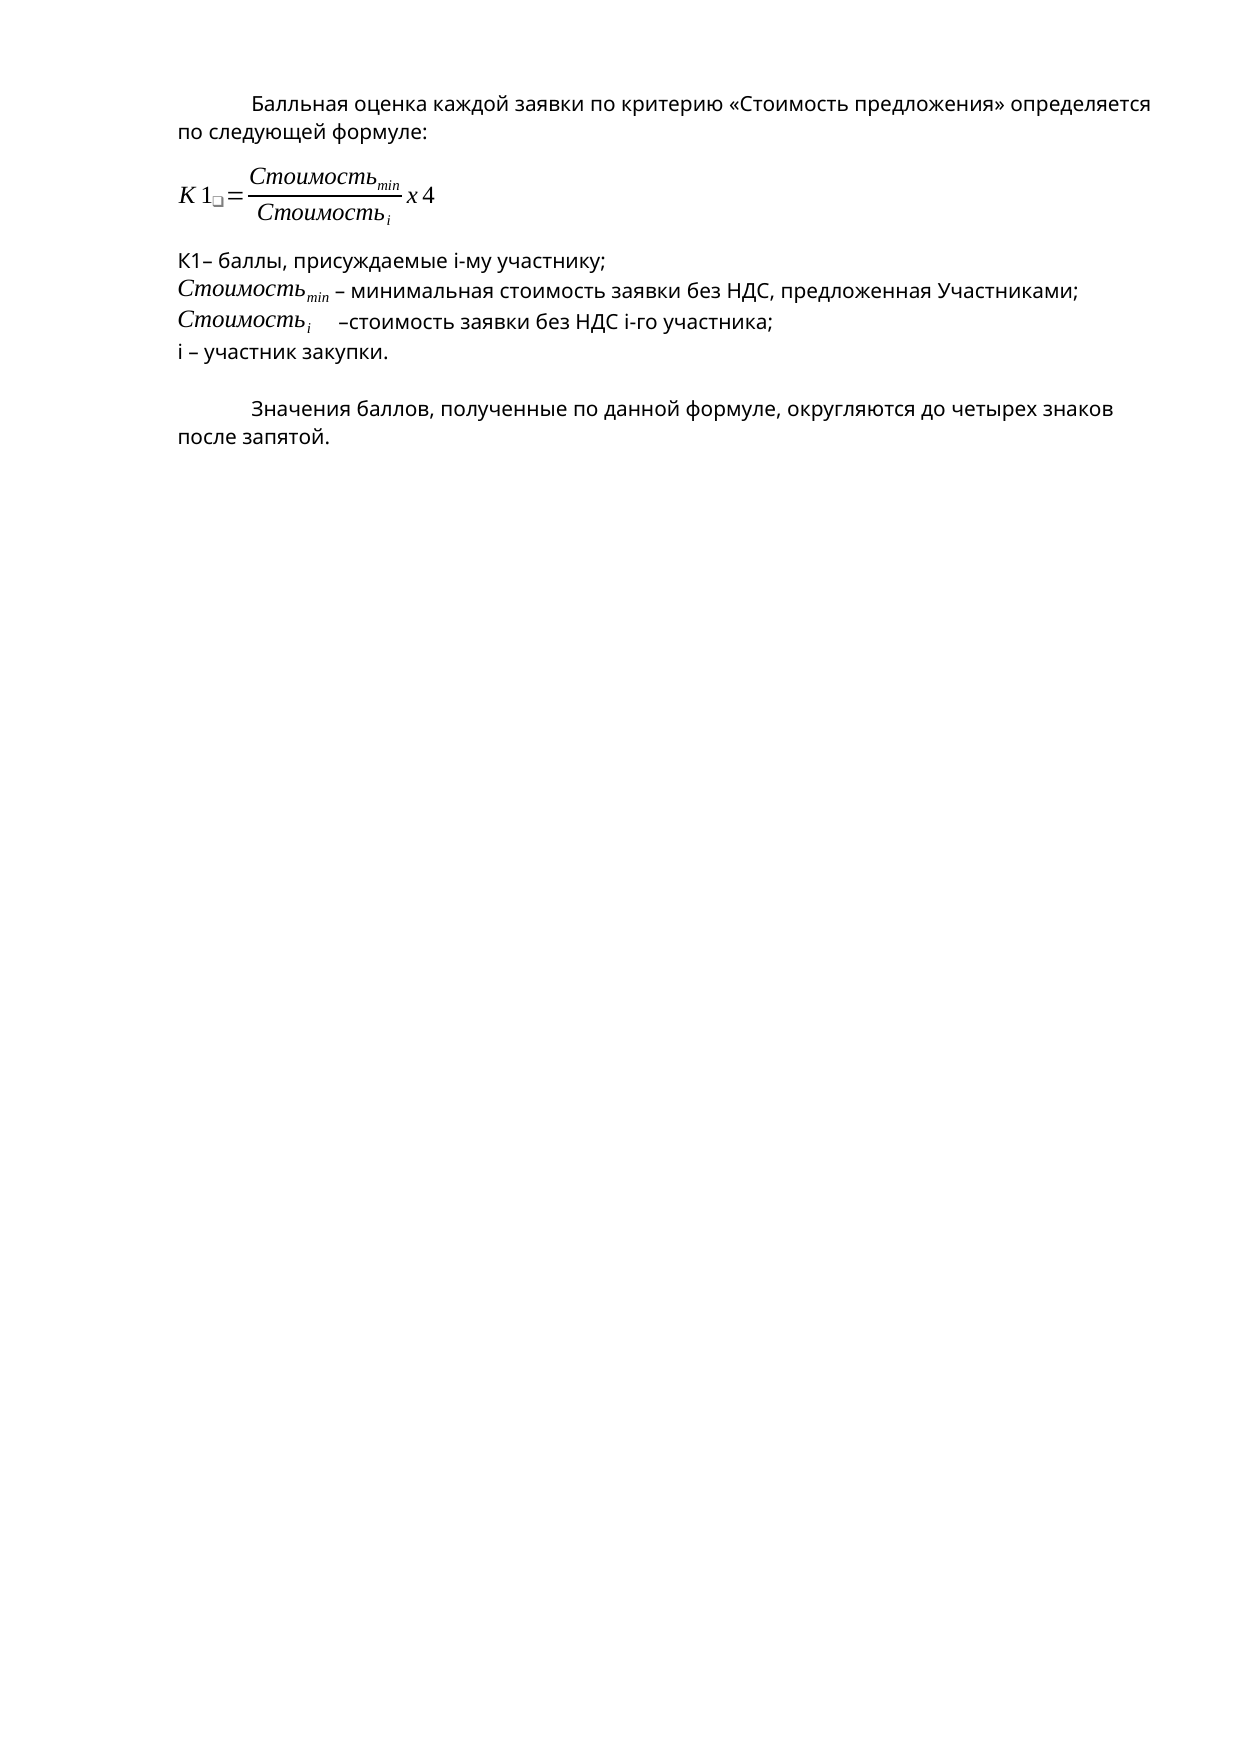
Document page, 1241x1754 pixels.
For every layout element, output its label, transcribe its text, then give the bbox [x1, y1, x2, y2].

text Балльная оценка каждой заявки по критерию «Стоимость предложения» определяется по следующей формуле: [177, 89, 1152, 146]
text i – участник закупки. [177, 337, 1152, 366]
text – минимальная стоимость заявки без НДС, предложенная Участниками; [177, 274, 1152, 306]
text Значения баллов, полученные по данной формуле, округляются до четырех знаков после запятой. [177, 394, 1152, 451]
text –стоимость заявки без НДС i-го участника; [177, 306, 1152, 337]
text К1– баллы, присуждаемые i-му участнику; [177, 246, 1152, 274]
